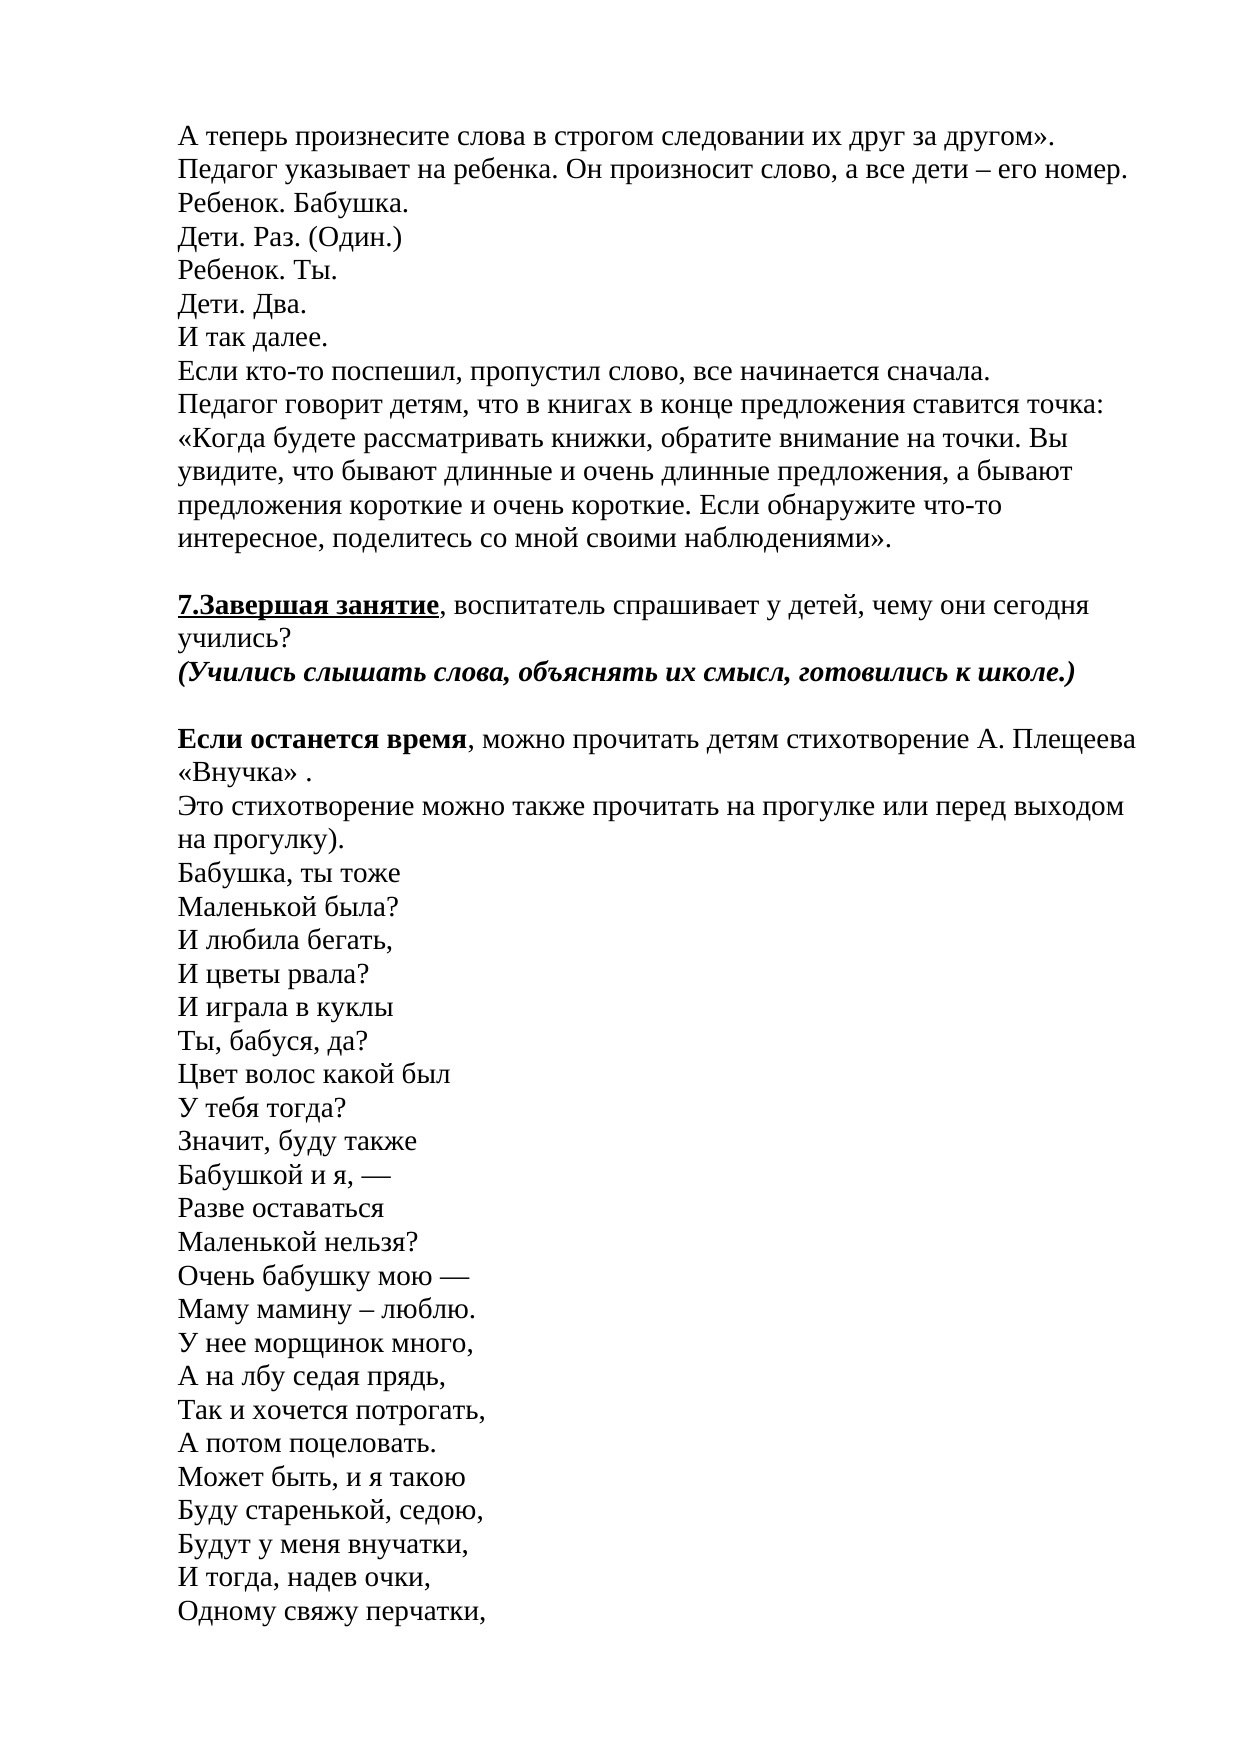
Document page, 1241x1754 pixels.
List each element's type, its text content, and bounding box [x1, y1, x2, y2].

text А потом поцеловать. [177, 1425, 1152, 1459]
text Может быть, и я такою [177, 1459, 1152, 1492]
text Маленькой нельзя? [177, 1224, 1152, 1258]
text И тогда, надев очки, [177, 1559, 1152, 1593]
text Маленькой была? [177, 889, 1152, 922]
text Ребенок. Ты. [177, 252, 1152, 286]
text Это стихотворение можно также прочитать на прогулке или перед выходом на прогулку). [177, 788, 1152, 855]
text Педагог говорит детям, что в книгах в конце предложения ставится точка: «Когда будете рассматривать книжки, обратите внимание на точки. Вы увидите, что бывают длинные и очень длинные предложения, а бывают предложения короткие и очень короткие. Если обнаружите что-то [177, 386, 1152, 521]
text И играла в куклы [177, 989, 1152, 1023]
text Будут у меня внучатки, [177, 1526, 1152, 1559]
text Дети. Раз. (Один.) [177, 219, 1152, 252]
text Маму мамину – люблю. [177, 1291, 1152, 1325]
text (Учились слышать слова, объяснять их смысл, готовились к школе.) [177, 654, 1152, 687]
text Дети. Два. [177, 286, 1152, 319]
text И любила бегать, [177, 922, 1152, 956]
text У нее морщинок много, [177, 1325, 1152, 1358]
text А на лбу седая прядь, [177, 1358, 1152, 1392]
text Так и хочется потрогать, [177, 1392, 1152, 1425]
text Ребенок. Бабушка. [177, 185, 1152, 219]
text А теперь произнесите слова в строгом следовании их друг за другом». [177, 118, 1152, 152]
text Если останется время, можно прочитать детям стихотворение А. Плещеева «Внучка» . [177, 721, 1152, 788]
text Очень бабушку мою — [177, 1258, 1152, 1291]
text Буду старенькой, седою, [177, 1492, 1152, 1526]
text Разве оставаться [177, 1191, 1152, 1224]
text 7.Завершая занятие, воспитатель спрашивает у детей, чему они сегодня учились? [177, 587, 1152, 654]
text И цветы рвала? [177, 956, 1152, 989]
text Бабушка, ты тоже [177, 855, 1152, 889]
text Значит, буду также [177, 1123, 1152, 1157]
text Педагог указывает на ребенка. Он произносит слово, а все дети – его номер. [177, 152, 1152, 185]
text У тебя тогда? [177, 1090, 1152, 1123]
text интересное, поделитесь со мной своими наблюдениями». [177, 521, 1152, 554]
text Цвет волос какой был [177, 1056, 1152, 1090]
text Ты, бабуся, да? [177, 1023, 1152, 1056]
text Если кто-то поспешил, пропустил слово, все начинается сначала. [177, 353, 1152, 386]
text И так далее. [177, 319, 1152, 353]
text Одному свяжу перчатки, [177, 1593, 1152, 1627]
text Бабушкой и я, — [177, 1157, 1152, 1191]
